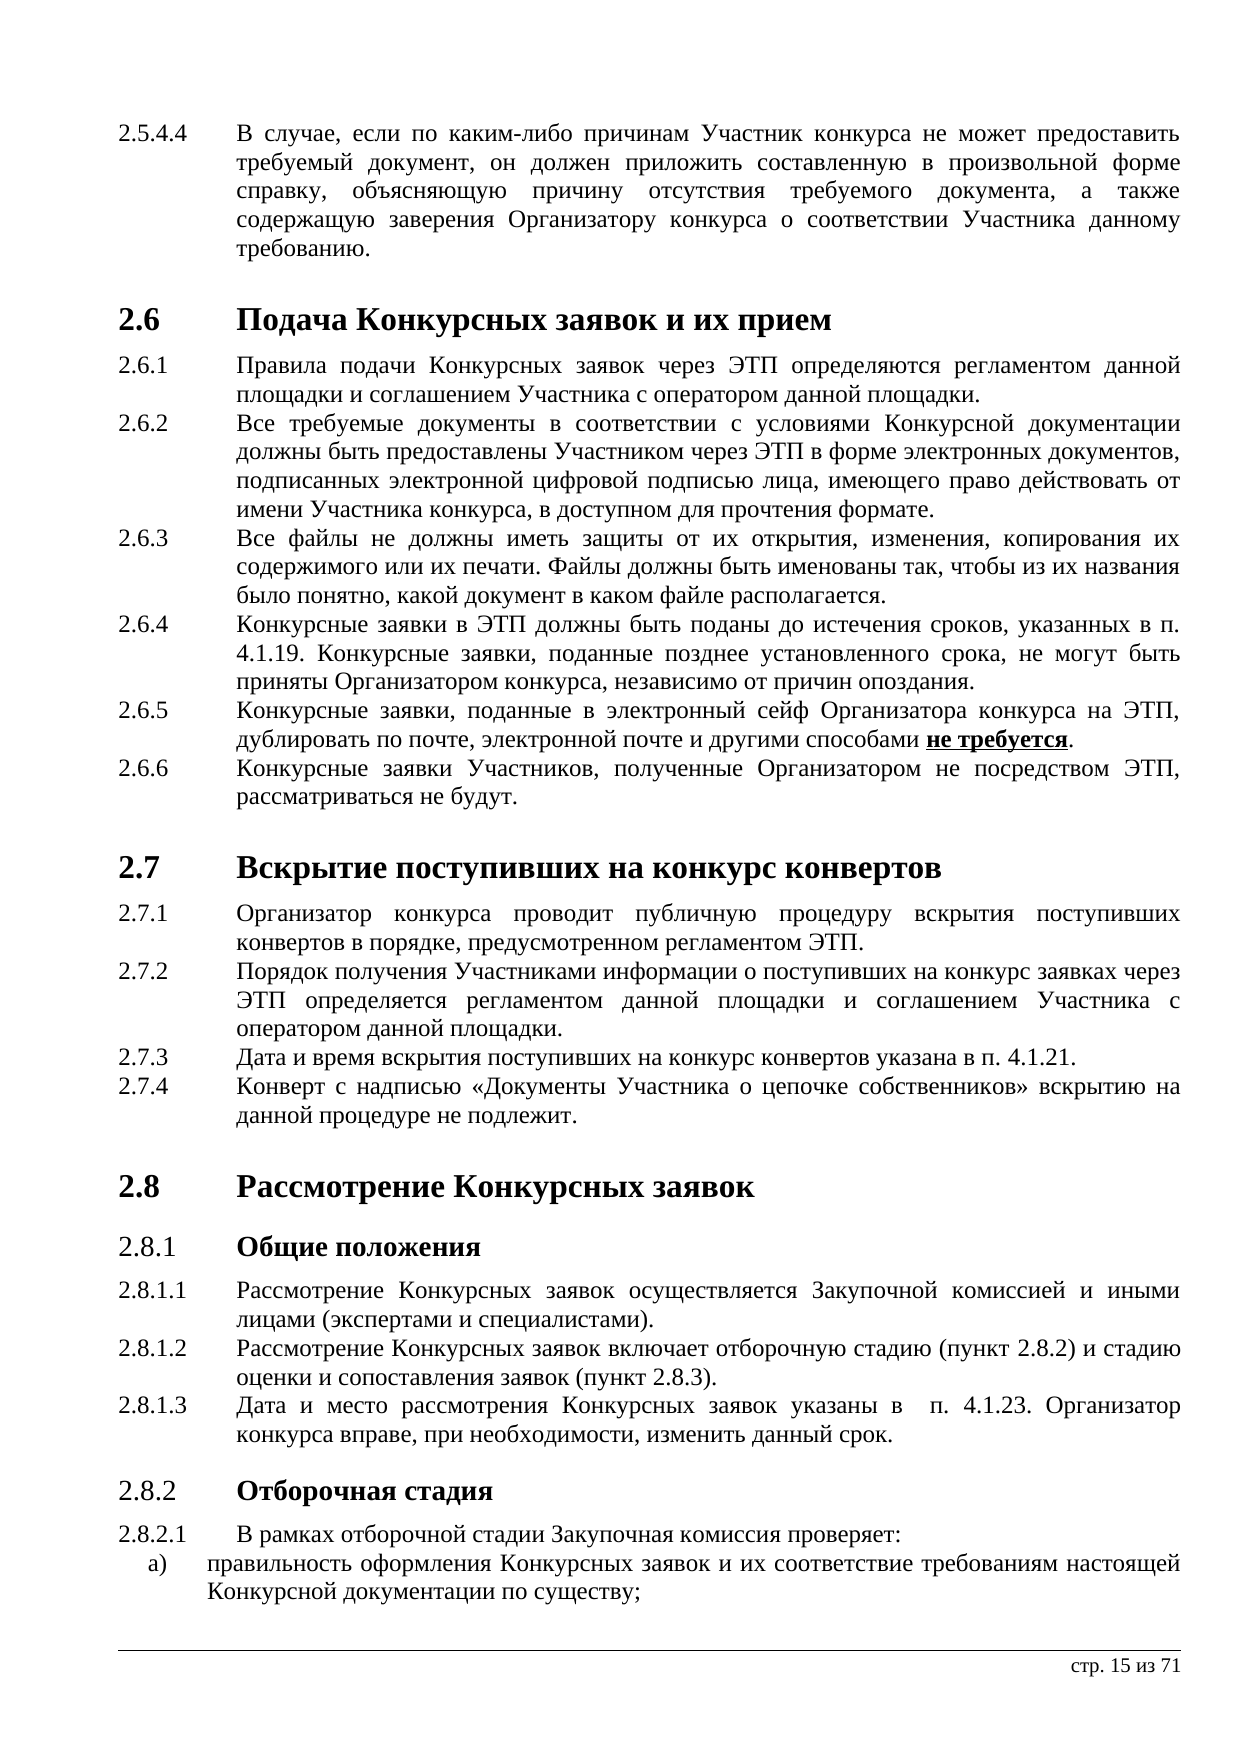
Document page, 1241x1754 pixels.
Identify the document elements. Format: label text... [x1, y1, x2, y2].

text Все файлы не должны иметь защиты от их открытия, изменения, копирования их содержимого или их печати. Файлы должны быть именованы так, чтобы из их названия было понятно, какой документ в каком файле располагается. [118, 523, 1181, 609]
text Конкурсные заявки в ЭТП должны быть поданы до истечения сроков, указанных в п. 4.1.19. Конкурсные заявки, поданные позднее установленного срока, не могут быть приняты Организатором конкурса, независимо от причин опоздания. [118, 609, 1181, 695]
text Дата и место рассмотрения Конкурсных заявок указаны в п. 4.1.23. Организатор конкурса вправе, при необходимости, изменить данный срок. [118, 1390, 1181, 1448]
text В рамках отборочной стадии Закупочная комиссия проверяет: [118, 1519, 1181, 1548]
text Конверт с надписью «Документы Участника о цепочке собственников» вскрытию на данной процедуре не подлежит. [118, 1071, 1181, 1128]
text Все требуемые документы в соответствии с условиями Конкурсной документации должны быть предоставлены Участником через ЭТП в форме электронных документов, подписанных электронной цифровой подписью лица, имеющего право действовать от имени Участника конкурса, в доступном для прочтения формате. [118, 408, 1181, 523]
text Конкурсные заявки Участников, полученные Организатором не посредством ЭТП, рассматриваться не будут. [118, 753, 1181, 810]
text Организатор конкурса проводит публичную процедуру вскрытия поступивших конвертов в порядке, предусмотренном регламентом ЭТП. [118, 898, 1181, 956]
subtitle Подача Конкурсных заявок и их прием [118, 299, 1181, 338]
text Рассмотрение Конкурсных заявок осуществляется Закупочной комиссией и иными лицами (экспертами и специалистами). [118, 1275, 1181, 1333]
text Рассмотрение Конкурсных заявок включает отборочную стадию (пункт 2.8.2) и стадию оценки и сопоставления заявок (пункт 2.8.3). [118, 1333, 1181, 1390]
text Порядок получения Участниками информации о поступивших на конкурс заявках через ЭТП определяется регламентом данной площадки и соглашением Участника с оператором данной площадки. [118, 956, 1181, 1042]
text Общие положения [118, 1229, 1181, 1263]
text Отборочная стадия [118, 1473, 1181, 1506]
subtitle Вскрытие поступивших на конкурс конвертов [118, 848, 1181, 886]
text В случае, если по каким-либо причинам Участник конкурса не может предоставить требуемый документ, он должен приложить составленную в произвольной форме справку, объясняющую причину отсутствия требуемого документа, а также содержащую заверения Организатору конкурса о соответствии Участника данному требованию. [118, 118, 1181, 262]
text правильность оформления Конкурсных заявок и их соответствие требованиям настоящей Конкурсной документации по существу; [148, 1548, 1181, 1605]
subtitle Рассмотрение Конкурсных заявок [118, 1166, 1181, 1204]
text Правила подачи Конкурсных заявок через ЭТП определяются регламентом данной площадки и соглашением Участника с оператором данной площадки. [118, 350, 1181, 408]
text Дата и время вскрытия поступивших на конкурс конвертов указана в п. 4.1.21. [118, 1042, 1181, 1071]
text Конкурсные заявки, поданные в электронный сейф Организатора конкурса на ЭТП, дублировать по почте, электронной почте и другими способами не требуется. [118, 695, 1181, 753]
